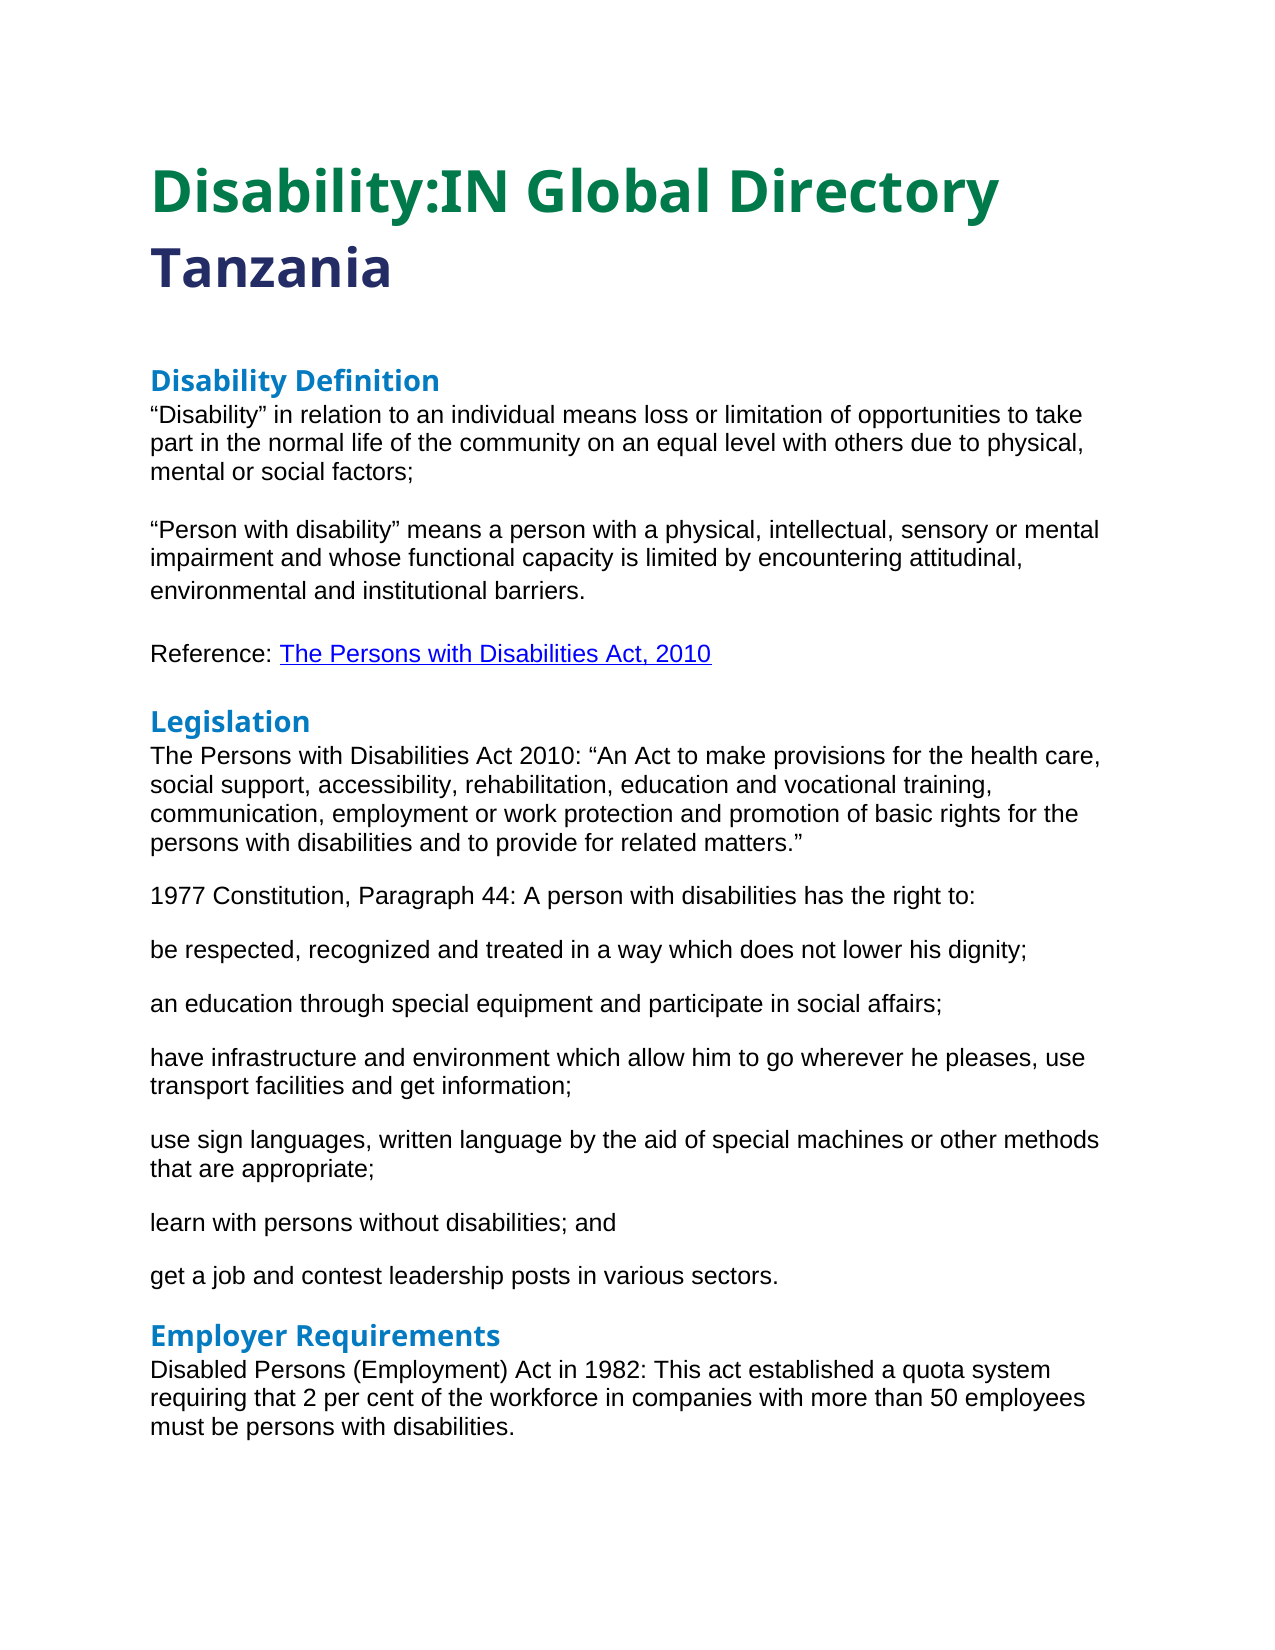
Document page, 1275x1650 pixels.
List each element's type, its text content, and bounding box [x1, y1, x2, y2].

text Tanzania [150, 229, 1125, 303]
text have infrastructure and environment which allow him to go wherever he pleases, use transport facilities and get information; [150, 1042, 1125, 1100]
text an education through special equipment and participate in social affairs; [150, 989, 1125, 1017]
text Legislation [150, 702, 1125, 741]
text learn with persons without disabilities; and [150, 1207, 1125, 1236]
text get a job and contest leadership posts in various sectors. [150, 1261, 1125, 1290]
text Disabled Persons (Employment) Act in 1982: This act established a quota system requiring that 2 per cent of the workforce in companies with more than 50 employees must be persons with disabilities. [150, 1355, 1125, 1441]
text “Person with disability” means a person with a physical, intellectual, sensory or mental impairment and whose functional capacity is limited by encountering attitudinal, environmental and institutional barriers. [150, 515, 1125, 606]
text 1977 Constitution, Paragraph 44: A person with disabilities has the right to: [150, 881, 1125, 910]
text be respected, recognized and treated in a way which does not lower his dignity; [150, 935, 1125, 964]
text Employer Requirements [150, 1315, 1125, 1355]
text Reference: The Persons with Disabilities Act, 2010 [150, 639, 1125, 668]
text “Disability” in relation to an individual means loss or limitation of opportunities to take part in the normal life of the community on an equal level with others due to physical, mental or social factors; [150, 400, 1125, 486]
text Disability Definition [150, 360, 1125, 400]
text The Persons with Disabilities Act 2010: “An Act to make provisions for the health care, social support, accessibility, rehabilitation, education and vocational training, communication, employment or work protection and promotion of basic rights for the persons with disabilities and to provide for related matters.” [150, 741, 1125, 856]
text Disability:IN Global Directory [150, 150, 1125, 229]
text use sign languages, written language by the aid of special machines or other methods that are appropriate; [150, 1125, 1125, 1182]
